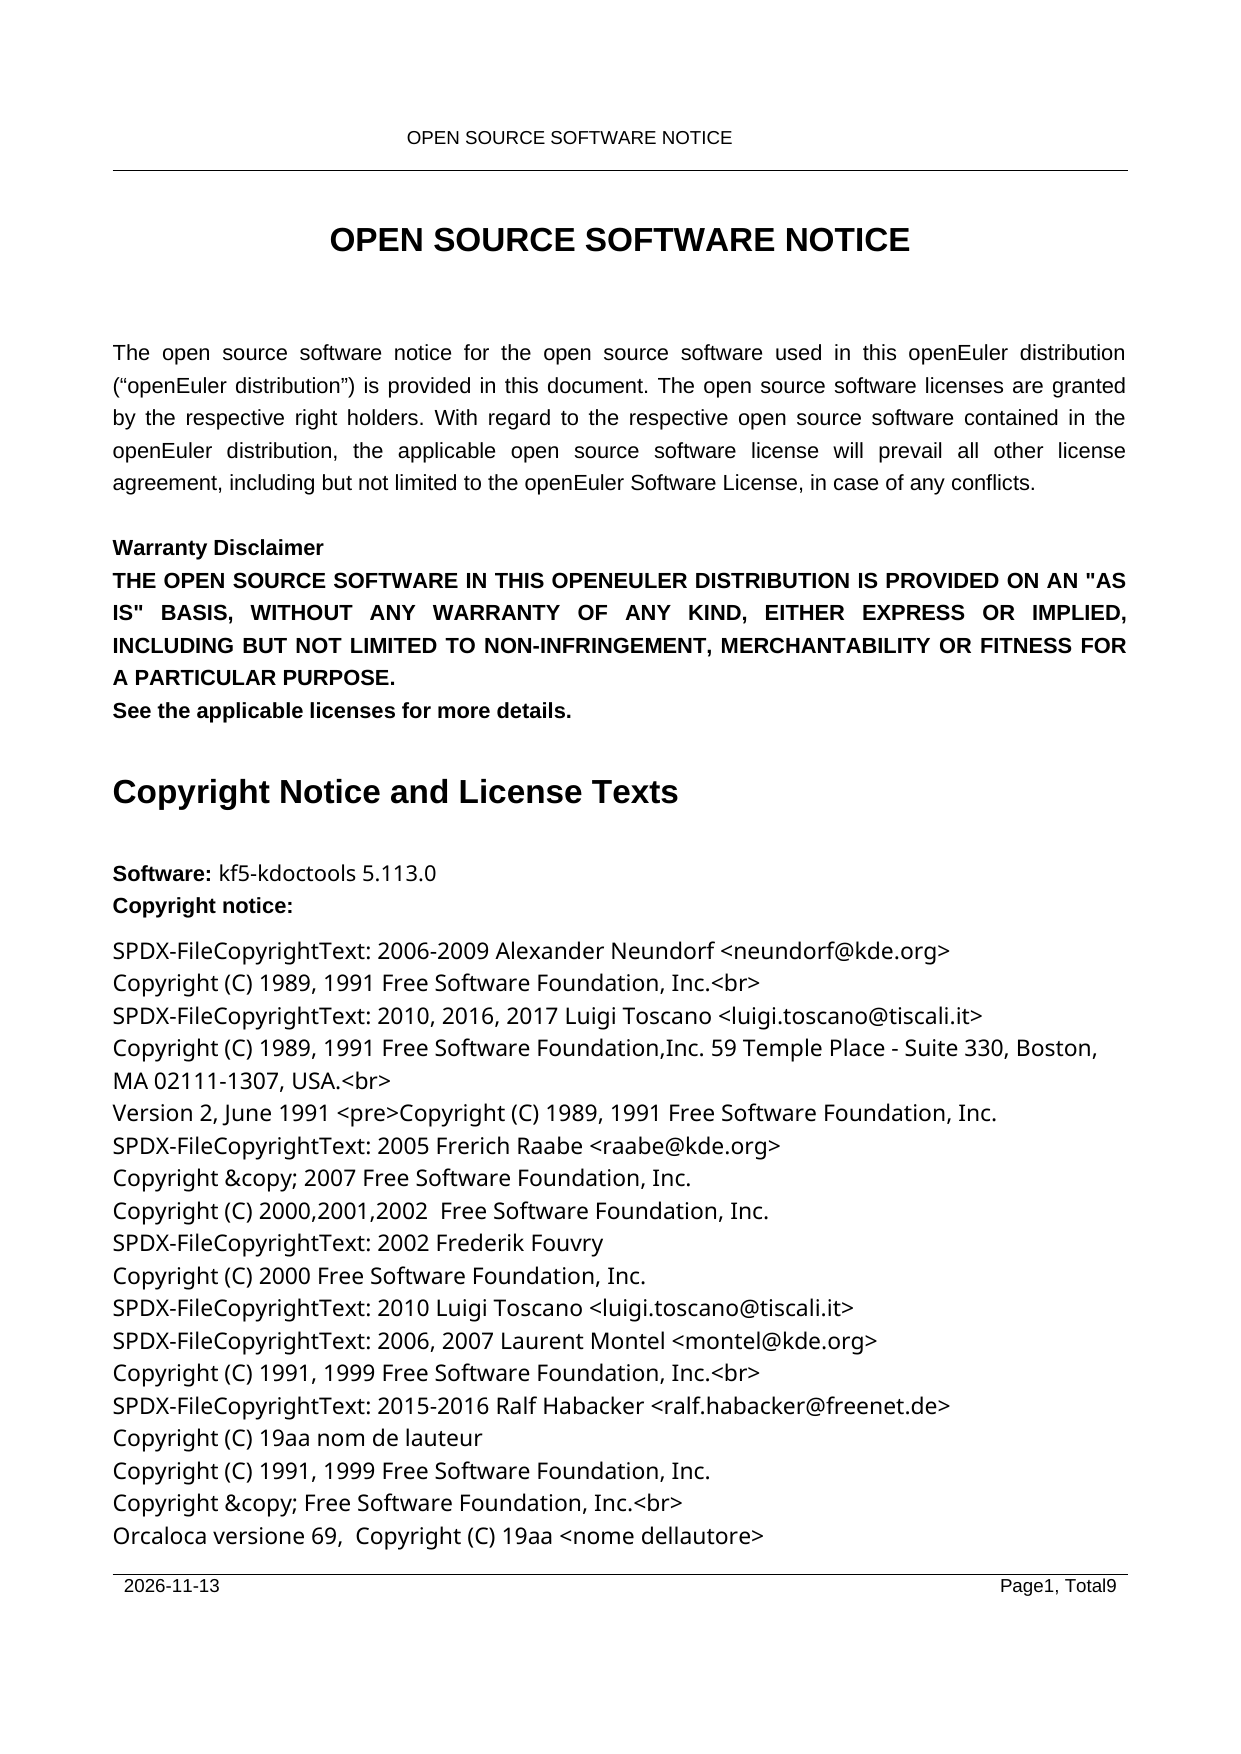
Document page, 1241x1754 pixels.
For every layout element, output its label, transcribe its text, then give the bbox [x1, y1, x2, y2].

text Copyright notice: [112, 889, 1128, 921]
title Software: kf5-kdoctools 5.113.0 [112, 856, 1128, 889]
text Warranty Disclaimer [112, 531, 1128, 564]
text OPEN SOURCE SOFTWARE NOTICE [112, 206, 1128, 271]
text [112, 934, 1128, 1551]
text The open source software notice for the open source software used in this openEuler distribution (“openEuler distribution”) is provided in this document. The open source software licenses are granted by the respective right holders. With regard to the respective open source software contained in the openEuler distribution, the applicable open source software license will prevail all other license agreement, including but not limited to the openEuler Software License, in case of any conflicts. [112, 336, 1128, 499]
text Copyright Notice and License Texts [112, 759, 1128, 824]
text THE OPEN SOURCE SOFTWARE IN THIS OPENEULER DISTRIBUTION IS PROVIDED ON AN "AS IS" BASIS, WITHOUT ANY WARRANTY OF ANY KIND, EITHER EXPRESS OR IMPLIED, INCLUDING BUT NOT LIMITED TO NON-INFRINGEMENT, MERCHANTABILITY OR FITNESS FOR A PARTICULAR PURPOSE. See the applicable licenses for more details. [112, 564, 1128, 726]
